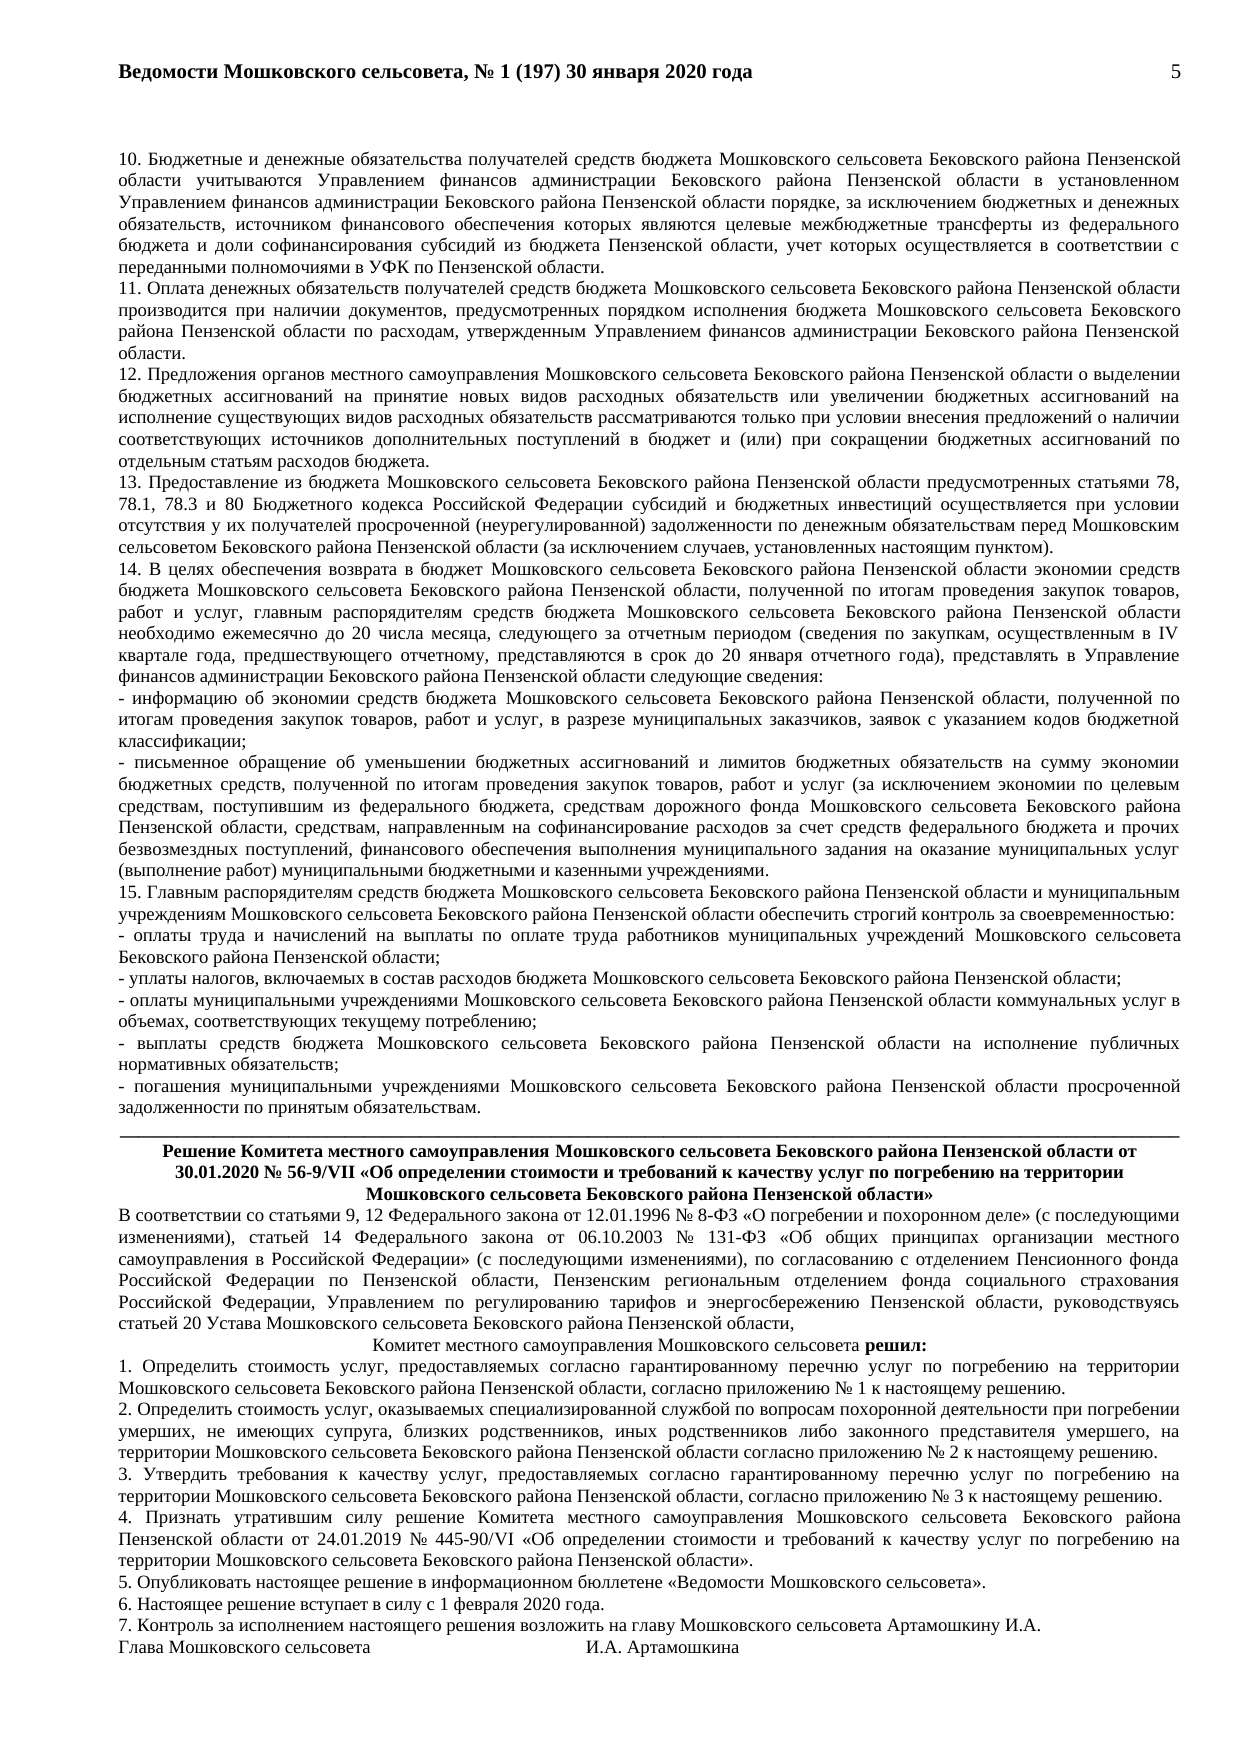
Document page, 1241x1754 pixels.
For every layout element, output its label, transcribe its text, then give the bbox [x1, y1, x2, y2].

text 6. Настоящее решение вступает в силу с 1 февраля 2020 года. [118, 1592, 1181, 1614]
text 12. Предложения органов местного самоуправления Мошковского сельсовета Бековского района Пензенской области о выделении бюджетных ассигнований на принятие новых видов расходных обязательств или увеличении бюджетных ассигнований на исполнение существующих видов расходных обязательств рассматриваются только при условии внесения предложений о наличии соответствующих источников дополнительных поступлений в бюджет и (или) при сокращении бюджетных ассигнований по отдельным статьям расходов бюджета. [118, 363, 1181, 471]
text 2. Определить стоимость услуг, оказываемых специализированной службой по вопросам похоронной деятельности при погребении умерших, не имеющих супруга, близких родственников, иных родственников либо законного представителя умершего, на территории Мошковского сельсовета Бековского района Пензенской области согласно приложению № 2 к настоящему решению. [118, 1398, 1181, 1463]
title Решение Комитета местного самоуправления Мошковского сельсовета Бековского района Пензенской области от 30.01.2020 № 56-9/VII «Об определении стоимости и требований к качеству услуг по погребению на территории Мошковского сельсовета Бековского района Пензенской области» [118, 1139, 1181, 1204]
title 4. Признать утратившим силу решение Комитета местного самоуправления Мошковского сельсовета Бековского района Пензенской области от 24.01.2019 № 445-90/VI «Об определении стоимости и требований к качеству услуг по погребению на территории Мошковского сельсовета Бековского района Пензенской области». [118, 1506, 1181, 1571]
text 11. Оплата денежных обязательств получателей средств бюджета Мошковского сельсовета Бековского района Пензенской области производится при наличии документов, предусмотренных порядком исполнения бюджета Мошковского сельсовета Бековского района Пензенской области по расходам, утвержденным Управлением финансов администрации Бековского района Пензенской области. [118, 277, 1181, 363]
text 10. Бюджетные и денежные обязательства получателей средств бюджета Мошковского сельсовета Бековского района Пензенской области учитываются Управлением финансов администрации Бековского района Пензенской области в установленном Управлением финансов администрации Бековского района Пензенской области порядке, за исключением бюджетных и денежных обязательств, источником финансового обеспечения которых являются целевые межбюджетные трансферты из федерального бюджета и доли софинансирования субсидий из бюджета Пензенской области, учет которых осуществляется в соответствии с переданными полномочиями в УФК по Пензенской области. [118, 148, 1181, 277]
text - оплаты труда и начислений на выплаты по оплате труда работников муниципальных учреждений Мошковского сельсовета Бековского района Пензенской области; [118, 924, 1181, 967]
text 5. Опубликовать настоящее решение в информационном бюллетене «Ведомости Мошковского сельсовета». [118, 1571, 1181, 1592]
text - уплаты налогов, включаемых в состав расходов бюджета Мошковского сельсовета Бековского района Пензенской области; [118, 967, 1181, 989]
text Глава Мошковского сельсовета И.А. Артамошкина [118, 1636, 1181, 1657]
text 3. Утвердить требования к качеству услуг, предоставляемых согласно гарантированному перечню услуг по погребению на территории Мошковского сельсовета Бековского района Пензенской области, согласно приложению № 3 к настоящему решению. [118, 1463, 1181, 1506]
text В соответствии со статьями 9, 12 Федерального закона от 12.01.1996 № 8-ФЗ «О погребении и похоронном деле» (с последующими изменениями), статьей 14 Федерального закона от 06.10.2003 № 131-ФЗ «Об общих принципах организации местного самоуправления в Российской Федерации» (с последующими изменениями), по согласованию с отделением Пенсионного фонда Российской Федерации по Пензенской области, Пензенским региональным отделением фонда социального страхования Российской Федерации, Управлением по регулированию тарифов и энергосбережению Пензенской области, руководствуясь статьей 20 Устава Мошковского сельсовета Бековского района Пензенской области, [118, 1204, 1181, 1334]
text - выплаты средств бюджета Мошковского сельсовета Бековского района Пензенской области на исполнение публичных нормативных обязательств; [118, 1032, 1181, 1075]
title _________________________________________________________________________________________________________________ [118, 1118, 1181, 1139]
text 15. Главным распорядителям средств бюджета Мошковского сельсовета Бековского района Пензенской области и муниципальным учреждениям Мошковского сельсовета Бековского района Пензенской области обеспечить строгий контроль за своевременностью: [118, 881, 1181, 924]
text - оплаты муниципальными учреждениями Мошковского сельсовета Бековского района Пензенской области коммунальных услуг в объемах, соответствующих текущему потреблению; [118, 989, 1181, 1032]
text 13. Предоставление из бюджета Мошковского сельсовета Бековского района Пензенской области предусмотренных статьями 78, 78.1, 78.3 и 80 Бюджетного кодекса Российской Федерации субсидий и бюджетных инвестиций осуществляется при условии отсутствия у их получателей просроченной (неурегулированной) задолженности по денежным обязательствам перед Мошковским сельсоветом Бековского района Пензенской области (за исключением случаев, установленных настоящим пунктом). [118, 471, 1181, 557]
text 14. В целях обеспечения возврата в бюджет Мошковского сельсовета Бековского района Пензенской области экономии средств бюджета Мошковского сельсовета Бековского района Пензенской области, полученной по итогам проведения закупок товаров, работ и услуг, главным распорядителям средств бюджета Мошковского сельсовета Бековского района Пензенской области необходимо ежемесячно до 20 числа месяца, следующего за отчетным периодом (сведения по закупкам, осуществленным в IV квартале года, предшествующего отчетному, представляются в срок до 20 января отчетного года), представлять в Управление финансов администрации Бековского района Пензенской области следующие сведения: [118, 557, 1181, 687]
text 1. Определить стоимость услуг, предоставляемых согласно гарантированному перечню услуг по погребению на территории Мошковского сельсовета Бековского района Пензенской области, согласно приложению № 1 к настоящему решению. [118, 1355, 1181, 1398]
text - информацию об экономии средств бюджета Мошковского сельсовета Бековского района Пензенской области, полученной по итогам проведения закупок товаров, работ и услуг, в разрезе муниципальных заказчиков, заявок с указанием кодов бюджетной классификации; [118, 687, 1181, 751]
text Комитет местного самоуправления Мошковского сельсовета решил: [118, 1334, 1181, 1355]
text - письменное обращение об уменьшении бюджетных ассигнований и лимитов бюджетных обязательств на сумму экономии бюджетных средств, полученной по итогам проведения закупок товаров, работ и услуг (за исключением экономии по целевым средствам, поступившим из федерального бюджета, средствам дорожного фонда Мошковского сельсовета Бековского района Пензенской области, средствам, направленным на софинансирование расходов за счет средств федерального бюджета и прочих безвозмездных поступлений, финансового обеспечения выполнения муниципального задания на оказание муниципальных услуг (выполнение работ) муниципальными бюджетными и казенными учреждениями. [118, 751, 1181, 881]
text 7. Контроль за исполнением настоящего решения возложить на главу Мошковского сельсовета Артамошкину И.А. [118, 1614, 1181, 1636]
text - погашения муниципальными учреждениями Мошковского сельсовета Бековского района Пензенской области просроченной задолженности по принятым обязательствам. [118, 1075, 1181, 1118]
